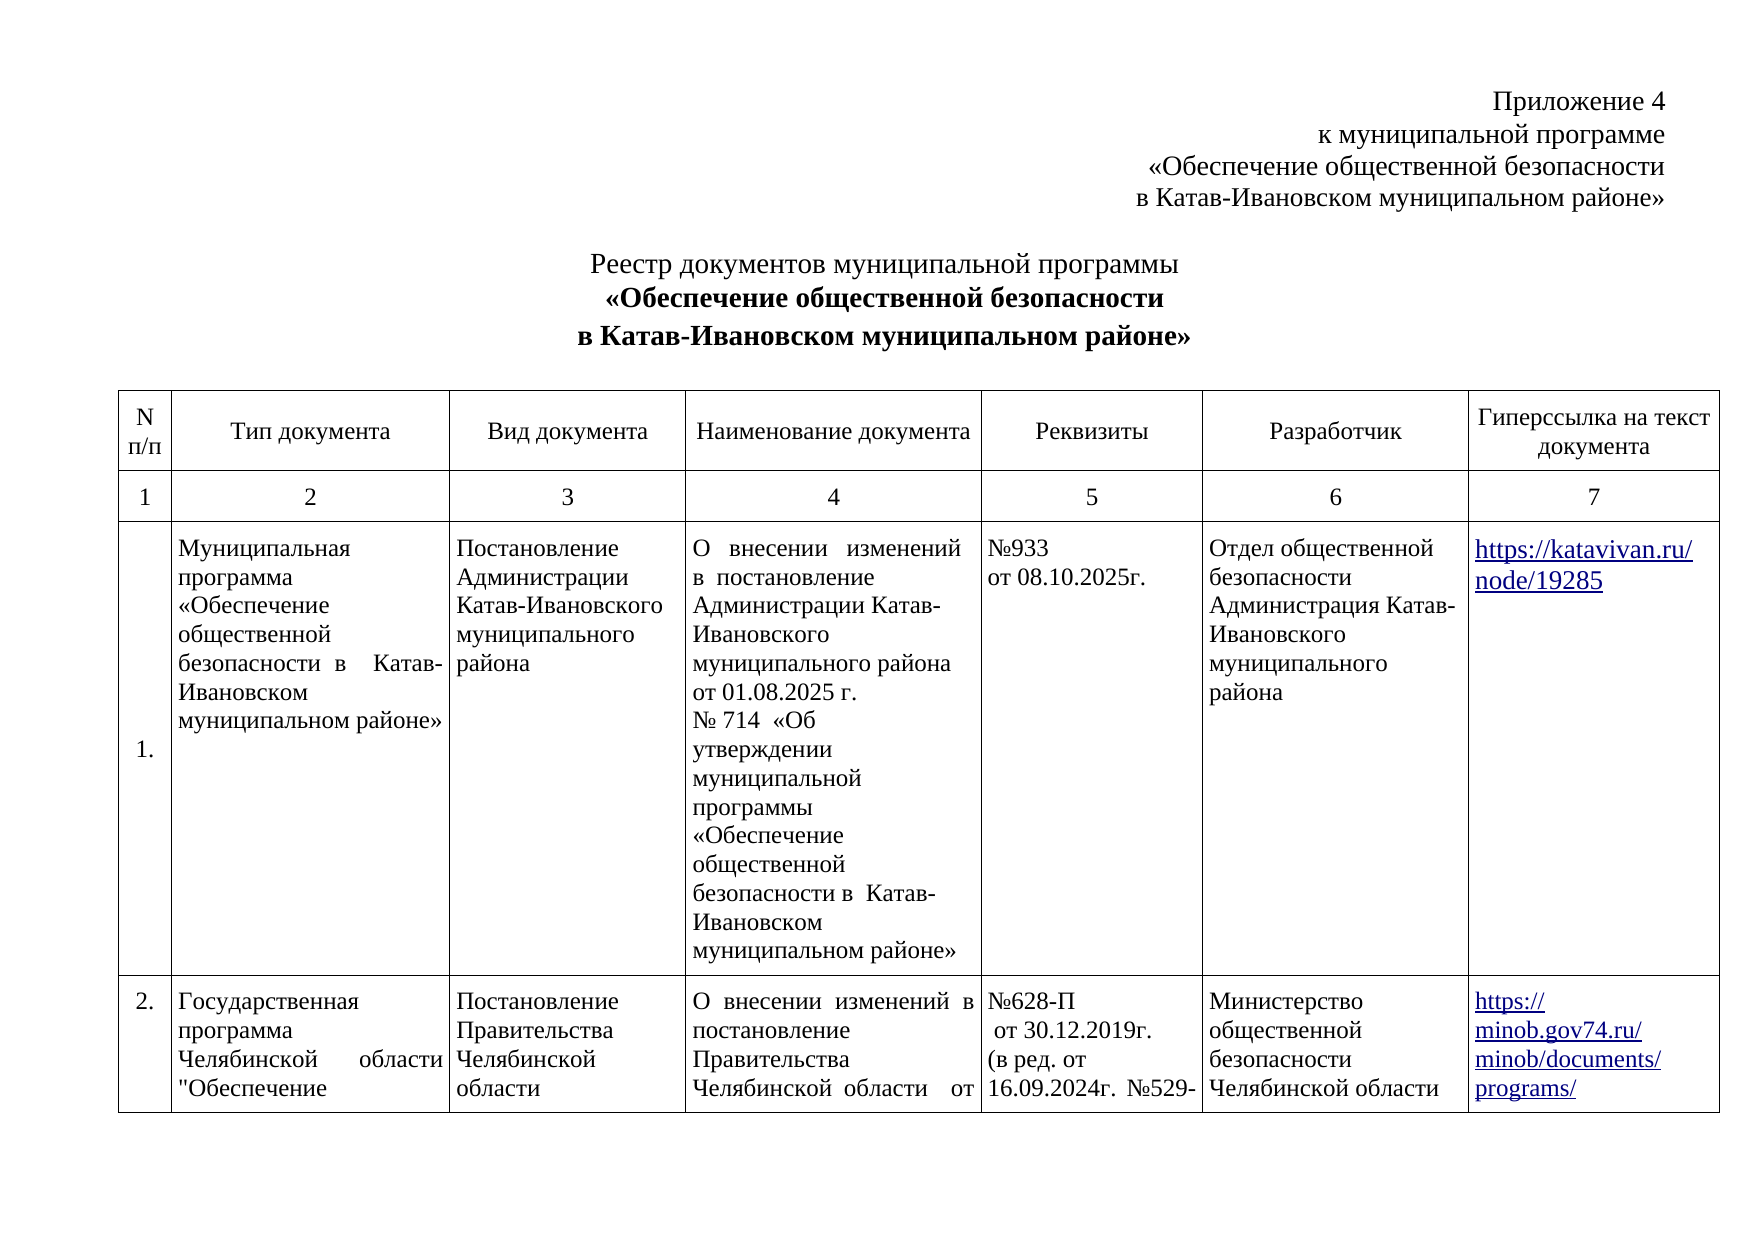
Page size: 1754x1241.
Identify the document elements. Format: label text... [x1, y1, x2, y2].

table_cell 7 [1469, 471, 1719, 521]
table_header Гиперссылка на текст документа [1469, 391, 1719, 470]
table_cell №933 от 08.10.2025г. [982, 522, 1202, 975]
table_cell https://katavivan.ru/node/19285 [1469, 522, 1719, 975]
table_header Вид документа [450, 391, 685, 470]
text Реестр документов муниципальной программы [103, 246, 1665, 280]
text «Обеспечение общественной безопасности [103, 149, 1665, 182]
list «Обеспечение общественной безопасности [103, 280, 1665, 313]
table_header Реквизиты [982, 391, 1202, 470]
text к муниципальной программе [103, 117, 1665, 149]
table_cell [982, 976, 1202, 1112]
text Приложение 4 [103, 84, 1665, 117]
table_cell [686, 976, 981, 1112]
table_cell Отдел общественной безопасности Администрация Катав-Ивановского муниципального района [1203, 522, 1468, 975]
table_cell О внесении изменений в постановление Администрации Катав-Ивановского муниципального района от 01.08.2025 г. № 714 «Об утверждении муниципальной программы «Обеспечение общественной безопасности в Катав-Ивановском муниципальном районе» [686, 522, 981, 975]
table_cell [1469, 976, 1719, 1112]
table_header N п/п [119, 391, 171, 470]
table_cell 3 [450, 471, 685, 521]
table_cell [172, 976, 449, 1112]
table_cell 4 [686, 471, 981, 521]
table_cell Муниципальная программа «Обеспечение общественной безопасности в Катав-Ивановском муниципальном районе» [172, 522, 449, 975]
table_header Тип документа [172, 391, 449, 470]
list в Катав-Ивановском муниципальном районе» [103, 318, 1665, 352]
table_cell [1203, 976, 1468, 1112]
table_header Наименование документа [686, 391, 981, 470]
table_cell 1. [119, 522, 171, 975]
table_cell 6 [1203, 471, 1468, 521]
table_cell 2 [172, 471, 449, 521]
table_header Разработчик [1203, 391, 1468, 470]
text в Катав-Ивановском муниципальном районе» [103, 182, 1665, 213]
table_cell Постановление Администрации Катав-Ивановского муниципального района [450, 522, 685, 975]
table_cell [450, 976, 685, 1112]
table_cell 5 [982, 471, 1202, 521]
table_cell 2. [119, 976, 171, 1112]
table_cell 1 [119, 471, 171, 521]
